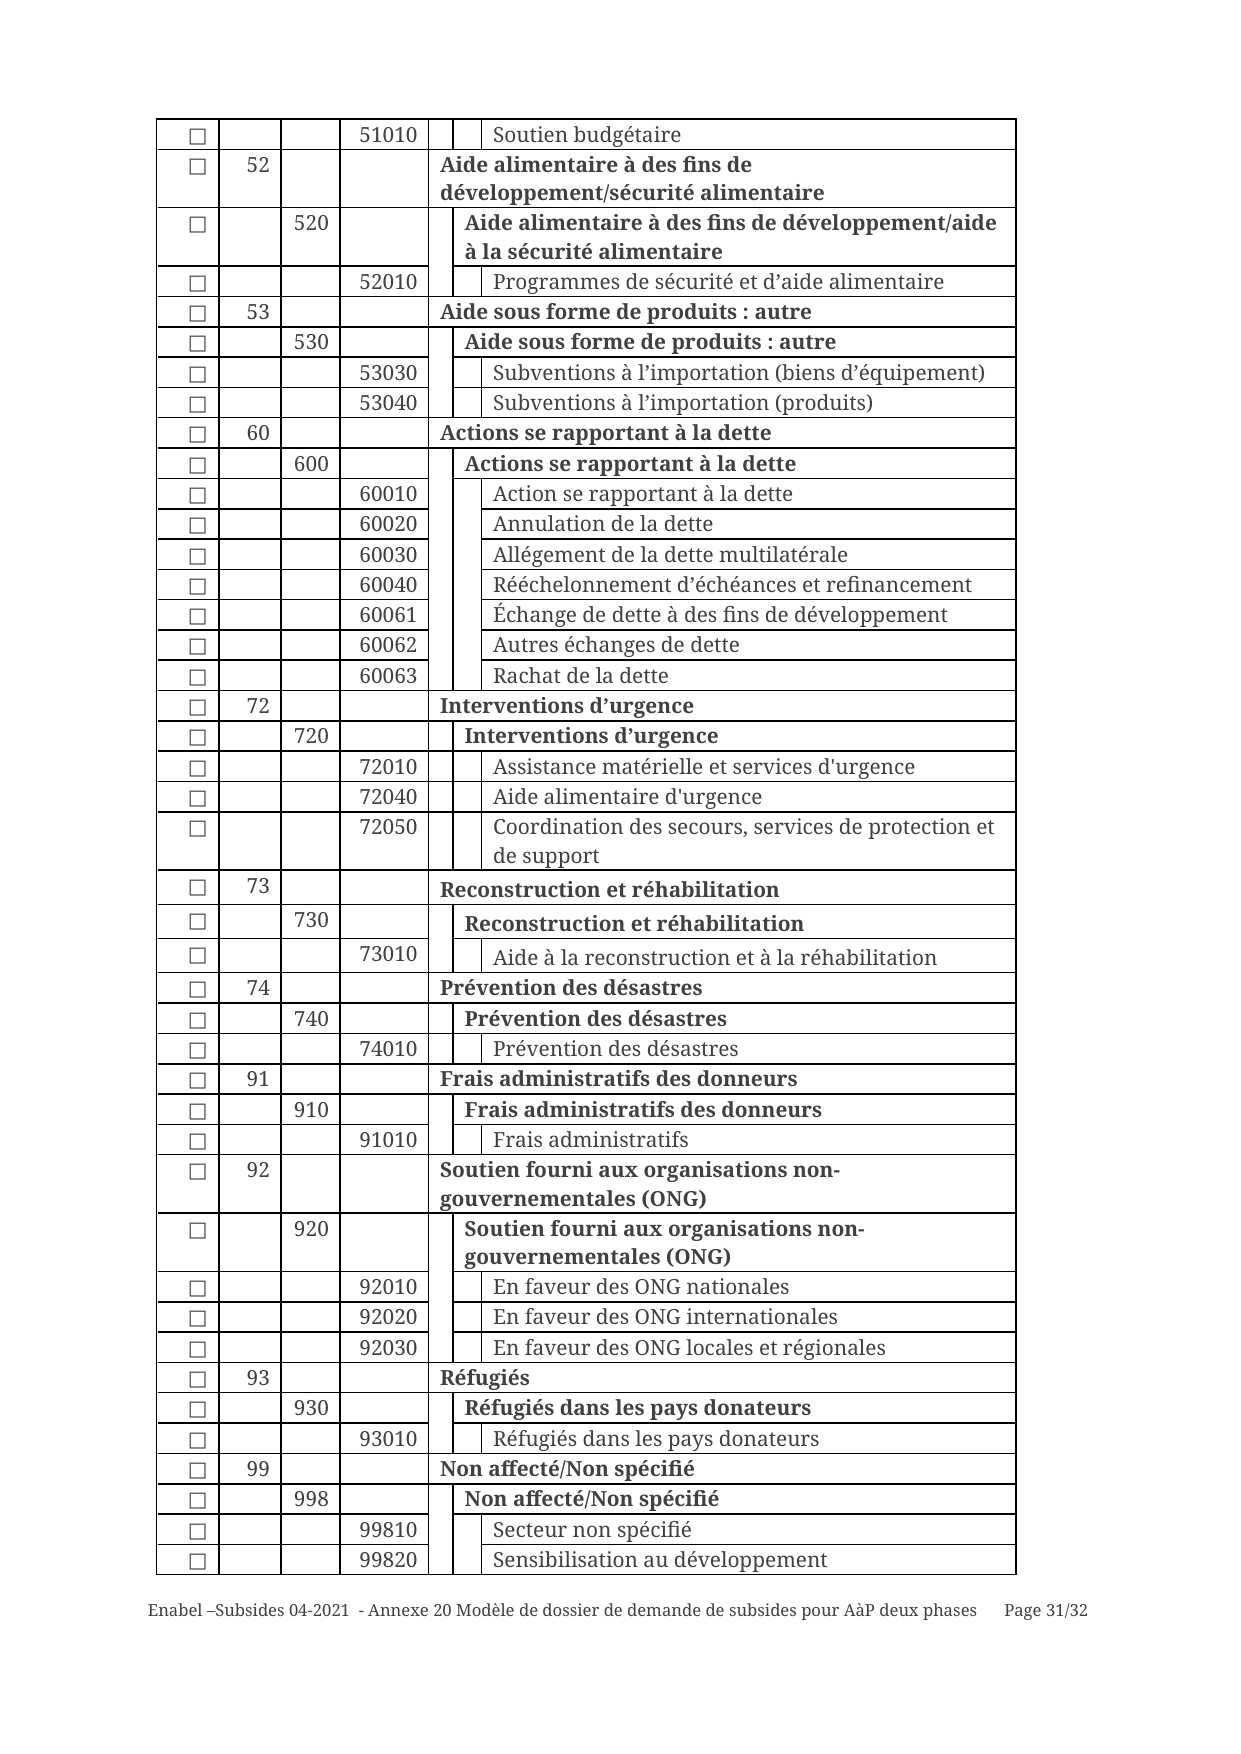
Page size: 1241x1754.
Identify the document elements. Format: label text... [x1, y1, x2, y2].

table_cell Réfugiés dans les pays donateurs [454, 1393, 1015, 1422]
table_cell [220, 905, 280, 938]
table_cell [454, 1034, 481, 1063]
table_cell 60010 [341, 479, 428, 508]
table_cell [282, 661, 339, 690]
table_cell □ [157, 509, 218, 538]
table_cell 99 [220, 1454, 280, 1483]
table_cell Échange de dette à des fins de développement [482, 600, 1015, 629]
table_cell □ [157, 600, 218, 629]
table_cell [341, 1485, 428, 1513]
table_cell □ [157, 479, 218, 508]
table_cell [220, 479, 280, 508]
table_cell [429, 1485, 452, 1513]
table_cell 72010 [341, 752, 428, 781]
table_cell [282, 1303, 339, 1331]
table_cell [282, 871, 339, 903]
table_cell [282, 297, 339, 326]
table_cell 72 [220, 691, 280, 720]
table_cell 92030 [341, 1333, 428, 1362]
table_cell [429, 1331, 452, 1362]
table_cell Prévention des désastres [482, 1034, 1015, 1063]
table_cell [220, 1004, 280, 1032]
table_cell □ [157, 721, 218, 750]
table_cell Rachat de la dette [482, 661, 1015, 690]
table_cell [341, 973, 428, 1002]
table_cell □ [157, 327, 218, 356]
table_cell [220, 1034, 280, 1063]
table_cell [220, 449, 280, 477]
table_cell Allégement de la dette multilatérale [482, 540, 1015, 568]
table_cell 51010 [341, 120, 428, 148]
table_cell [220, 328, 280, 356]
table_cell □ [157, 208, 218, 265]
table_cell [282, 570, 339, 599]
table_cell [282, 813, 339, 869]
table_cell [341, 691, 428, 720]
table_cell [282, 1333, 339, 1362]
table_cell [220, 782, 280, 811]
table_cell □ [157, 1155, 218, 1212]
table_cell [341, 150, 428, 207]
table_cell □ [157, 939, 218, 972]
table_cell Frais administratifs des donneurs [429, 1065, 1015, 1093]
table_cell □ [157, 539, 218, 568]
table_cell □ [157, 1125, 218, 1154]
table_cell □ [157, 905, 218, 938]
table_cell Subventions à l’importation (biens d’équipement) [482, 358, 1015, 387]
table_cell [429, 538, 452, 568]
table_cell [429, 1544, 452, 1574]
table_cell [282, 939, 339, 972]
table_cell 60030 [341, 540, 428, 568]
table_cell [220, 1545, 280, 1574]
table_cell [220, 1214, 280, 1271]
table_cell [220, 1485, 280, 1513]
table_cell □ [157, 1454, 218, 1483]
table_cell 92020 [341, 1303, 428, 1331]
table_cell □ [157, 973, 218, 1002]
table_cell 600 [282, 449, 339, 477]
table_cell [341, 1363, 428, 1392]
table_cell □ [157, 782, 218, 811]
table_cell Aide alimentaire d'urgence [482, 782, 1015, 811]
table_cell [220, 208, 280, 265]
table_cell [220, 1125, 280, 1154]
table_cell [429, 1214, 452, 1271]
table_cell □ [157, 418, 218, 447]
table_cell [341, 208, 428, 265]
table_cell [220, 1095, 280, 1123]
table_cell [282, 691, 339, 720]
table_cell 99820 [341, 1545, 428, 1574]
table_cell Prévention des désastres [454, 1004, 1015, 1032]
table_cell [429, 265, 452, 296]
table_cell [282, 120, 339, 148]
table_cell [282, 1065, 339, 1093]
table_cell [220, 1272, 280, 1301]
table_cell [429, 387, 452, 417]
table_cell [282, 752, 339, 781]
table_cell [282, 479, 339, 508]
table_cell Interventions d’urgence [429, 691, 1015, 720]
table_cell En faveur des ONG internationales [482, 1303, 1015, 1331]
table_cell [341, 418, 428, 447]
table_cell [282, 1155, 339, 1212]
table_cell Soutien fourni aux organisations non-gouvernementales (ONG) [429, 1155, 1015, 1212]
table_cell □ [157, 1034, 218, 1063]
table_cell [454, 1272, 481, 1301]
table_cell [454, 1515, 481, 1543]
table_cell [220, 120, 280, 148]
table_cell [282, 540, 339, 568]
table_cell □ [157, 297, 218, 326]
table_cell Secteur non spécifié [482, 1515, 1015, 1543]
table_cell [282, 1454, 339, 1483]
table_cell [220, 510, 280, 538]
table_cell Sensibilisation au développement [482, 1545, 1015, 1574]
table_cell Actions se rapportant à la dette [429, 418, 1015, 447]
table_cell 53040 [341, 388, 428, 417]
table_cell [220, 1424, 280, 1452]
table_cell □ [157, 1514, 218, 1543]
table_cell [429, 1004, 452, 1032]
table_cell [429, 1271, 452, 1301]
table_cell [341, 1155, 428, 1212]
table_cell Aide alimentaire à des fins de développement/sécurité alimentaire [429, 150, 1015, 207]
table_cell Réfugiés dans les pays donateurs [482, 1424, 1015, 1452]
table_cell □ [157, 1272, 218, 1301]
table_cell □ [157, 660, 218, 690]
table_cell Programmes de sécurité et d’aide alimentaire [482, 267, 1015, 296]
table_cell Aide sous forme de produits : autre [454, 328, 1015, 356]
table_cell Aide à la reconstruction et à la réhabilitation [482, 939, 1015, 972]
table_cell [220, 267, 280, 296]
table_cell □ [157, 751, 218, 781]
table_cell [220, 1333, 280, 1362]
table_cell [429, 208, 452, 265]
table_cell 730 [282, 905, 339, 938]
table_cell 910 [282, 1095, 339, 1123]
table_cell Autres échanges de dette [482, 631, 1015, 659]
table_cell Aide sous forme de produits : autre [429, 297, 1015, 326]
table_cell Non affecté/Non spécifié [454, 1485, 1015, 1513]
table_cell [454, 599, 481, 629]
table_cell [454, 120, 481, 148]
table_cell 91 [220, 1065, 280, 1093]
table_cell Rééchelonnement d’échéances et refinancement [482, 570, 1015, 599]
table_cell Action se rapportant à la dette [482, 479, 1015, 508]
table_cell [220, 1393, 280, 1422]
table_cell Reconstruction et réhabilitation [429, 871, 1015, 903]
table_cell □ [157, 870, 218, 903]
table_cell Soutien budgétaire [482, 120, 1015, 148]
table_cell 52010 [341, 267, 428, 296]
table_cell 60 [220, 418, 280, 447]
table_cell Interventions d’urgence [454, 722, 1015, 750]
table_cell [454, 538, 481, 568]
table_cell 60062 [341, 631, 428, 659]
table_cell 53030 [341, 358, 428, 387]
table_cell Réfugiés [429, 1363, 1015, 1392]
table_cell En faveur des ONG locales et régionales [482, 1333, 1015, 1362]
table_cell 91010 [341, 1125, 428, 1154]
table_cell [341, 1393, 428, 1422]
table_cell [429, 1034, 452, 1063]
table_cell [454, 388, 481, 417]
table_cell [282, 1424, 339, 1452]
table_cell 74 [220, 973, 280, 1002]
table_cell [220, 813, 280, 869]
table_cell □ [157, 150, 218, 207]
table_cell [220, 570, 280, 599]
table_cell □ [157, 266, 218, 296]
table_cell Annulation de la dette [482, 510, 1015, 538]
table_cell [429, 120, 452, 148]
table_cell □ [157, 691, 218, 720]
table_cell [341, 1065, 428, 1093]
table_cell [429, 1513, 452, 1543]
table_cell [429, 659, 452, 690]
table_cell □ [157, 1064, 218, 1093]
table_cell □ [157, 1302, 218, 1331]
table_cell [341, 1214, 428, 1271]
table_cell Coordination des secours, services de protection et de support [482, 813, 1015, 869]
table_cell [220, 1515, 280, 1543]
table_cell □ [157, 812, 218, 869]
table_cell [282, 388, 339, 417]
table_cell [282, 1034, 339, 1063]
table_cell [454, 782, 481, 811]
table_cell [282, 1125, 339, 1154]
table_cell 72040 [341, 782, 428, 811]
table_cell [341, 1095, 428, 1123]
table_cell 99810 [341, 1515, 428, 1543]
table_cell [454, 629, 481, 659]
table_cell Reconstruction et réhabilitation [454, 905, 1015, 938]
table_cell [282, 267, 339, 296]
table_cell [220, 388, 280, 417]
table_cell [282, 631, 339, 659]
table_cell [429, 629, 452, 659]
table_cell [429, 449, 452, 477]
table_cell [282, 418, 339, 447]
table_cell [341, 871, 428, 903]
table_cell 92 [220, 1155, 280, 1212]
table_cell [341, 1004, 428, 1032]
table_cell [341, 722, 428, 750]
table_cell □ [157, 1423, 218, 1452]
table_cell 740 [282, 1004, 339, 1032]
table_cell Non affecté/Non spécifié [429, 1454, 1015, 1483]
table_cell □ [157, 357, 218, 387]
table_cell [454, 939, 481, 972]
table_cell [282, 358, 339, 387]
table_cell Aide alimentaire à des fins de développement/aide à la sécurité alimentaire [454, 208, 1015, 265]
table_cell □ [157, 1003, 218, 1032]
table_cell □ [157, 1363, 218, 1392]
table_cell 530 [282, 328, 339, 356]
table_cell □ [157, 448, 218, 477]
table_cell Assistance matérielle et services d'urgence [482, 752, 1015, 781]
table_cell □ [157, 1393, 218, 1422]
table_cell [220, 631, 280, 659]
table_cell Actions se rapportant à la dette [454, 449, 1015, 477]
table_cell [282, 782, 339, 811]
table_cell [429, 1301, 452, 1331]
table_cell [282, 510, 339, 538]
table_cell [429, 1393, 452, 1422]
table_cell [282, 1545, 339, 1574]
table_cell [454, 569, 481, 599]
table_cell Frais administratifs [482, 1125, 1015, 1154]
table_cell [429, 599, 452, 629]
table_cell 720 [282, 722, 339, 750]
table_cell [220, 722, 280, 750]
table_cell 60063 [341, 661, 428, 690]
table_cell 93010 [341, 1424, 428, 1452]
table_cell [341, 328, 428, 356]
table_cell [429, 478, 452, 508]
table_cell 73 [220, 871, 280, 903]
table_cell □ [157, 1545, 218, 1574]
table_cell [220, 358, 280, 387]
table_cell [454, 752, 481, 781]
table_cell □ [157, 570, 218, 599]
table_cell [429, 508, 452, 538]
table_cell [282, 150, 339, 207]
table_cell [429, 938, 452, 972]
table_cell [454, 1544, 481, 1574]
table_cell 60020 [341, 510, 428, 538]
table_cell [429, 1095, 452, 1123]
table_cell [454, 1125, 481, 1154]
table_cell [341, 297, 428, 326]
table_cell [220, 600, 280, 629]
table_cell □ [157, 388, 218, 417]
table_cell [429, 752, 452, 781]
table_cell Subventions à l’importation (produits) [482, 388, 1015, 417]
table_cell 60061 [341, 600, 428, 629]
table_cell 72050 [341, 813, 428, 869]
table_cell [341, 449, 428, 477]
table_cell [341, 905, 428, 938]
table_cell 93 [220, 1363, 280, 1392]
table_cell [429, 569, 452, 599]
table_cell [454, 1303, 481, 1331]
table_cell [429, 722, 452, 750]
table_cell 998 [282, 1485, 339, 1513]
table_cell 520 [282, 208, 339, 265]
table_cell 52 [220, 150, 280, 207]
table_cell [454, 358, 481, 387]
table_cell [429, 356, 452, 387]
table_cell [429, 813, 452, 869]
table_cell □ [157, 1094, 218, 1123]
table_cell □ [157, 1213, 218, 1271]
table_cell [282, 1272, 339, 1301]
table_cell [429, 328, 452, 356]
table_cell [220, 1303, 280, 1331]
table_cell [220, 752, 280, 781]
table_cell 930 [282, 1393, 339, 1422]
table_cell En faveur des ONG nationales [482, 1272, 1015, 1301]
table_cell Frais administratifs des donneurs [454, 1095, 1015, 1123]
table_cell [341, 1454, 428, 1483]
table_cell Prévention des désastres [429, 973, 1015, 1002]
table_cell □ [157, 120, 218, 148]
table_cell □ [157, 1332, 218, 1362]
table_cell [454, 659, 481, 690]
table_cell [454, 479, 481, 508]
table_cell [282, 1515, 339, 1543]
table_cell [454, 813, 481, 869]
table_cell [282, 600, 339, 629]
table_cell [429, 1422, 452, 1452]
table_cell 53 [220, 297, 280, 326]
table_cell [454, 508, 481, 538]
table_cell [454, 1333, 481, 1362]
table_cell [220, 939, 280, 972]
table_cell 73010 [341, 939, 428, 972]
table_cell [282, 973, 339, 1002]
table_cell 920 [282, 1214, 339, 1271]
table_cell 92010 [341, 1272, 428, 1301]
table_cell [282, 1363, 339, 1392]
table_cell □ [157, 1484, 218, 1513]
table_cell [429, 1124, 452, 1154]
table_cell 74010 [341, 1034, 428, 1063]
table_cell 60040 [341, 570, 428, 599]
table_cell [220, 661, 280, 690]
table_cell [429, 905, 452, 938]
table_cell [429, 782, 452, 811]
table_cell [454, 1424, 481, 1452]
table_cell □ [157, 630, 218, 659]
table_cell [220, 540, 280, 568]
table_cell [454, 267, 481, 296]
table_cell Soutien fourni aux organisations non-gouvernementales (ONG) [454, 1214, 1015, 1271]
